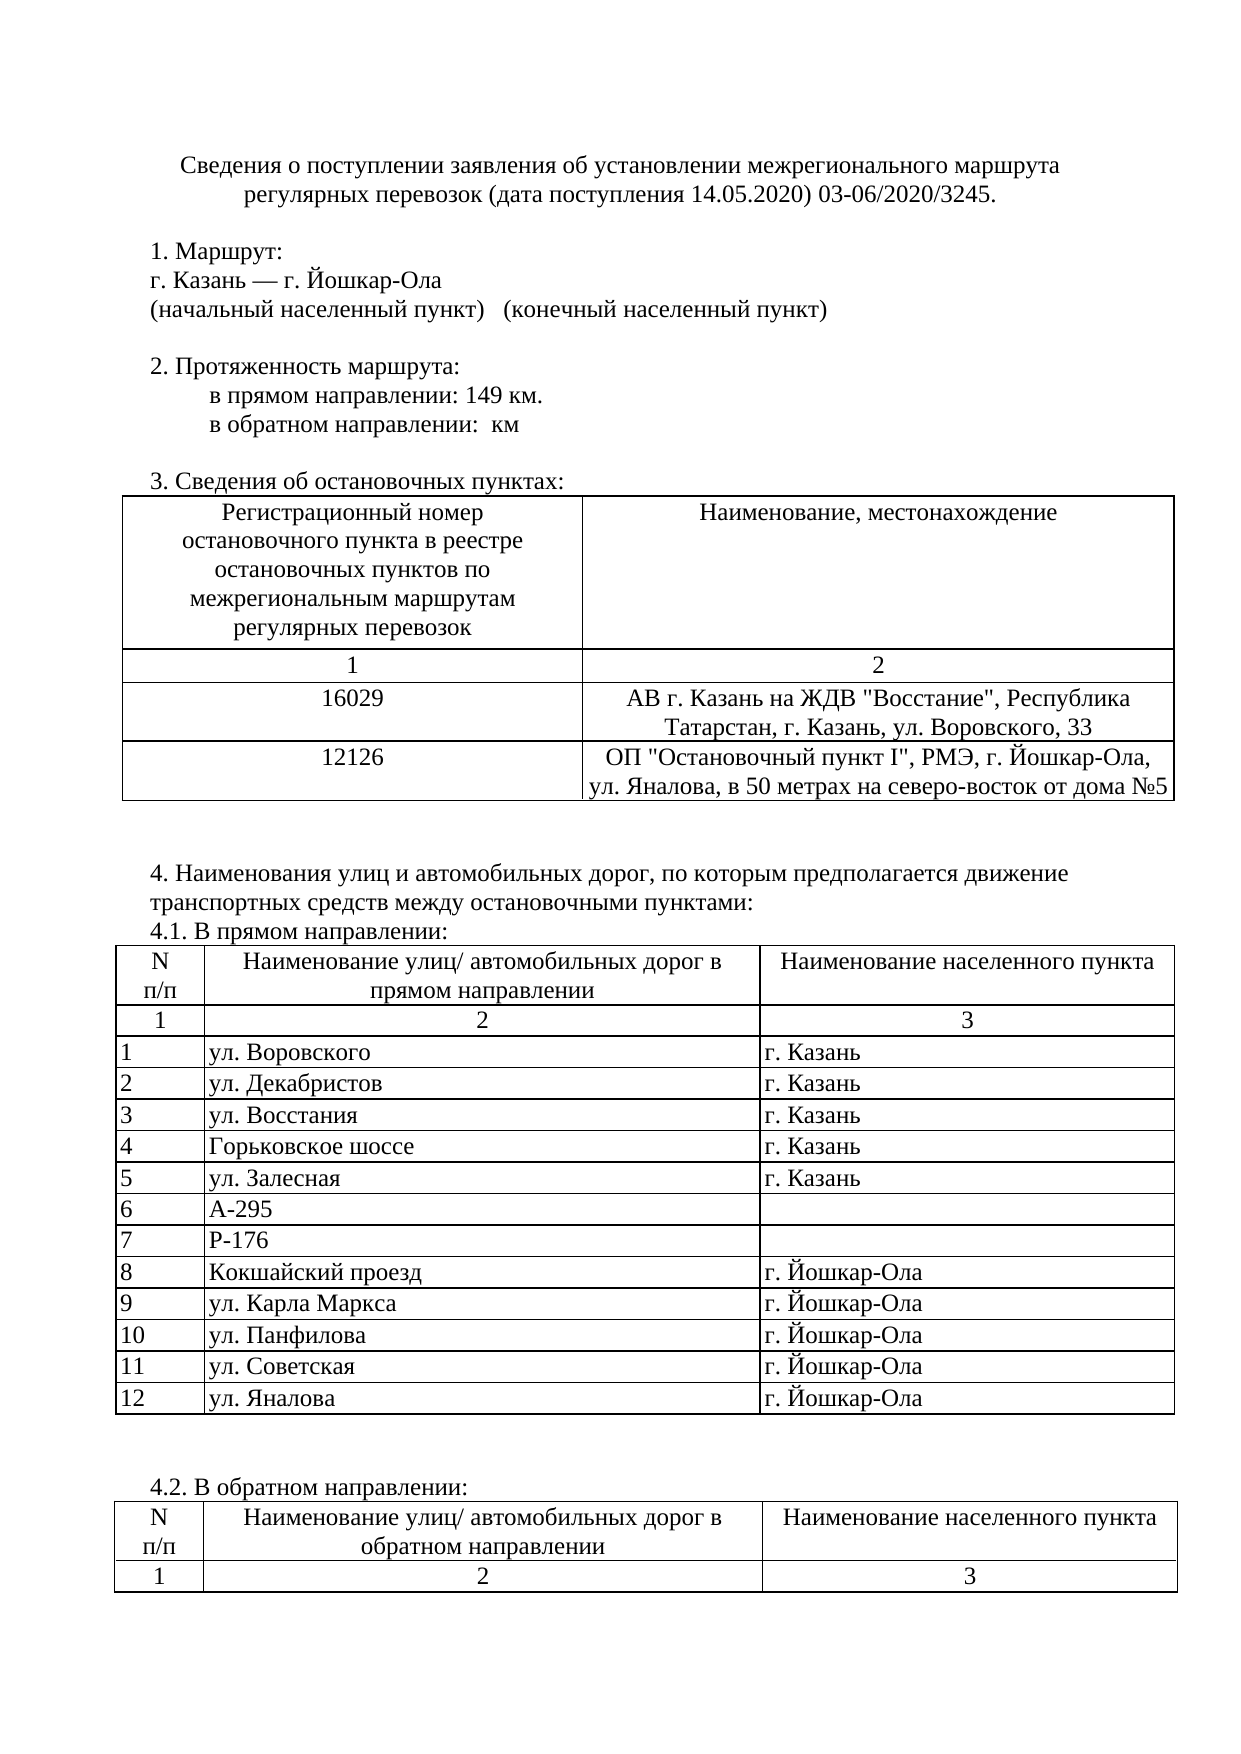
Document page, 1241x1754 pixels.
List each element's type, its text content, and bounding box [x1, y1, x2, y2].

text 4. Наименования улиц и автомобильных дорог, по которым предполагается движение транспортных средств между остановочными пунктами: [150, 858, 1090, 916]
text г. Казань — г. Йошкар-Ола [150, 265, 1090, 294]
table_cell 3 [763, 1560, 1177, 1591]
table_header Наименование, местонахождение [583, 497, 1173, 648]
table_header Наименование населенного пункта [761, 946, 1174, 1004]
table_header N п/п [117, 946, 204, 1004]
table_cell 16029 [123, 683, 582, 740]
text 1. Маршрут: [150, 236, 1090, 265]
table_cell ул. Воровского [205, 1037, 759, 1067]
table_cell 2 [204, 1561, 762, 1591]
table_cell г. Казань [761, 1100, 1174, 1130]
table_cell 2 [583, 650, 1173, 681]
table_cell 7 [117, 1226, 204, 1256]
table_cell ОП "Остановочный пункт I", РМЭ, г. Йошкар-Ола, ул. Яналова, в 50 метрах на северо-восток от дома №5 [583, 742, 1173, 799]
text 2. Протяженность маршрута: [150, 351, 1090, 380]
table_cell 3 [117, 1100, 204, 1130]
table_cell ул. Залесная [205, 1163, 759, 1193]
table_cell 2 [117, 1068, 204, 1098]
text в обратном направлении: км [150, 409, 1090, 437]
table_cell г. Йошкар-Ола [761, 1289, 1174, 1318]
table_cell 2 [205, 1006, 759, 1035]
table_cell 12126 [123, 742, 582, 799]
table_cell [761, 1226, 1174, 1256]
table_cell г. Казань [761, 1163, 1174, 1193]
text 4.1. В прямом направлении: [150, 916, 1090, 945]
table_cell г. Казань [761, 1131, 1174, 1161]
table_cell 1 [117, 1006, 204, 1035]
table_cell 3 [761, 1006, 1174, 1035]
table_cell г. Йошкар-Ола [761, 1257, 1174, 1287]
table_cell 5 [117, 1163, 204, 1193]
table_cell 11 [117, 1352, 204, 1381]
table_cell 6 [117, 1194, 204, 1224]
table_header Наименование улиц/ автомобильных дорог в обратном направлении [204, 1502, 762, 1560]
text Сведения о поступлении заявления об установлении межрегионального маршрута регулярных перевозок (дата поступления 14.05.2020) 03-06/2020/3245. [150, 150, 1090, 207]
table_cell Горьковское шоссе [205, 1131, 759, 1161]
table_cell 10 [117, 1320, 204, 1350]
text 4.2. В обратном направлении: [150, 1472, 1090, 1501]
table_cell 12 [117, 1383, 204, 1413]
table_cell Кокшайский проезд [205, 1257, 759, 1287]
text (начальный населенный пункт) (конечный населенный пункт) [150, 294, 1090, 322]
table_cell ул. Яналова [205, 1383, 759, 1413]
table_header Регистрационный номер остановочного пункта в реестре остановочных пунктов по межрегиональным маршрутам регулярных перевозок [123, 497, 582, 648]
table_header N п/п [115, 1502, 203, 1560]
table_header Наименование улиц/ автомобильных дорог в прямом направлении [205, 946, 759, 1004]
table_cell 1 [123, 650, 582, 681]
table_cell 1 [115, 1561, 203, 1591]
table_cell 1 [117, 1037, 204, 1067]
table_header Наименование населенного пункта [763, 1502, 1177, 1560]
table_cell ул. Декабристов [205, 1068, 759, 1098]
table_cell г. Йошкар-Ола [761, 1383, 1174, 1413]
table_cell г. Казань [761, 1037, 1174, 1067]
table_cell ул. Советская [205, 1352, 759, 1381]
table_cell ул. Карла Маркса [205, 1289, 759, 1318]
table_cell ул. Восстания [205, 1100, 759, 1130]
table_cell 8 [117, 1257, 204, 1287]
table_cell г. Йошкар-Ола [761, 1320, 1174, 1350]
table_cell г. Йошкар-Ола [761, 1352, 1174, 1381]
table_cell [761, 1194, 1174, 1224]
text 3. Сведения об остановочных пунктах: [150, 466, 1090, 495]
table_cell Р-176 [205, 1226, 759, 1256]
table_cell АВ г. Казань на ЖДВ "Восстание", Республика Татарстан, г. Казань, ул. Воровского, 33 [583, 683, 1173, 740]
text в прямом направлении: 149 км. [150, 380, 1090, 409]
table_cell г. Казань [761, 1068, 1174, 1098]
table_cell А-295 [205, 1194, 759, 1224]
table_cell 9 [117, 1289, 204, 1318]
table_cell 4 [117, 1131, 204, 1161]
table_cell ул. Панфилова [205, 1320, 759, 1350]
